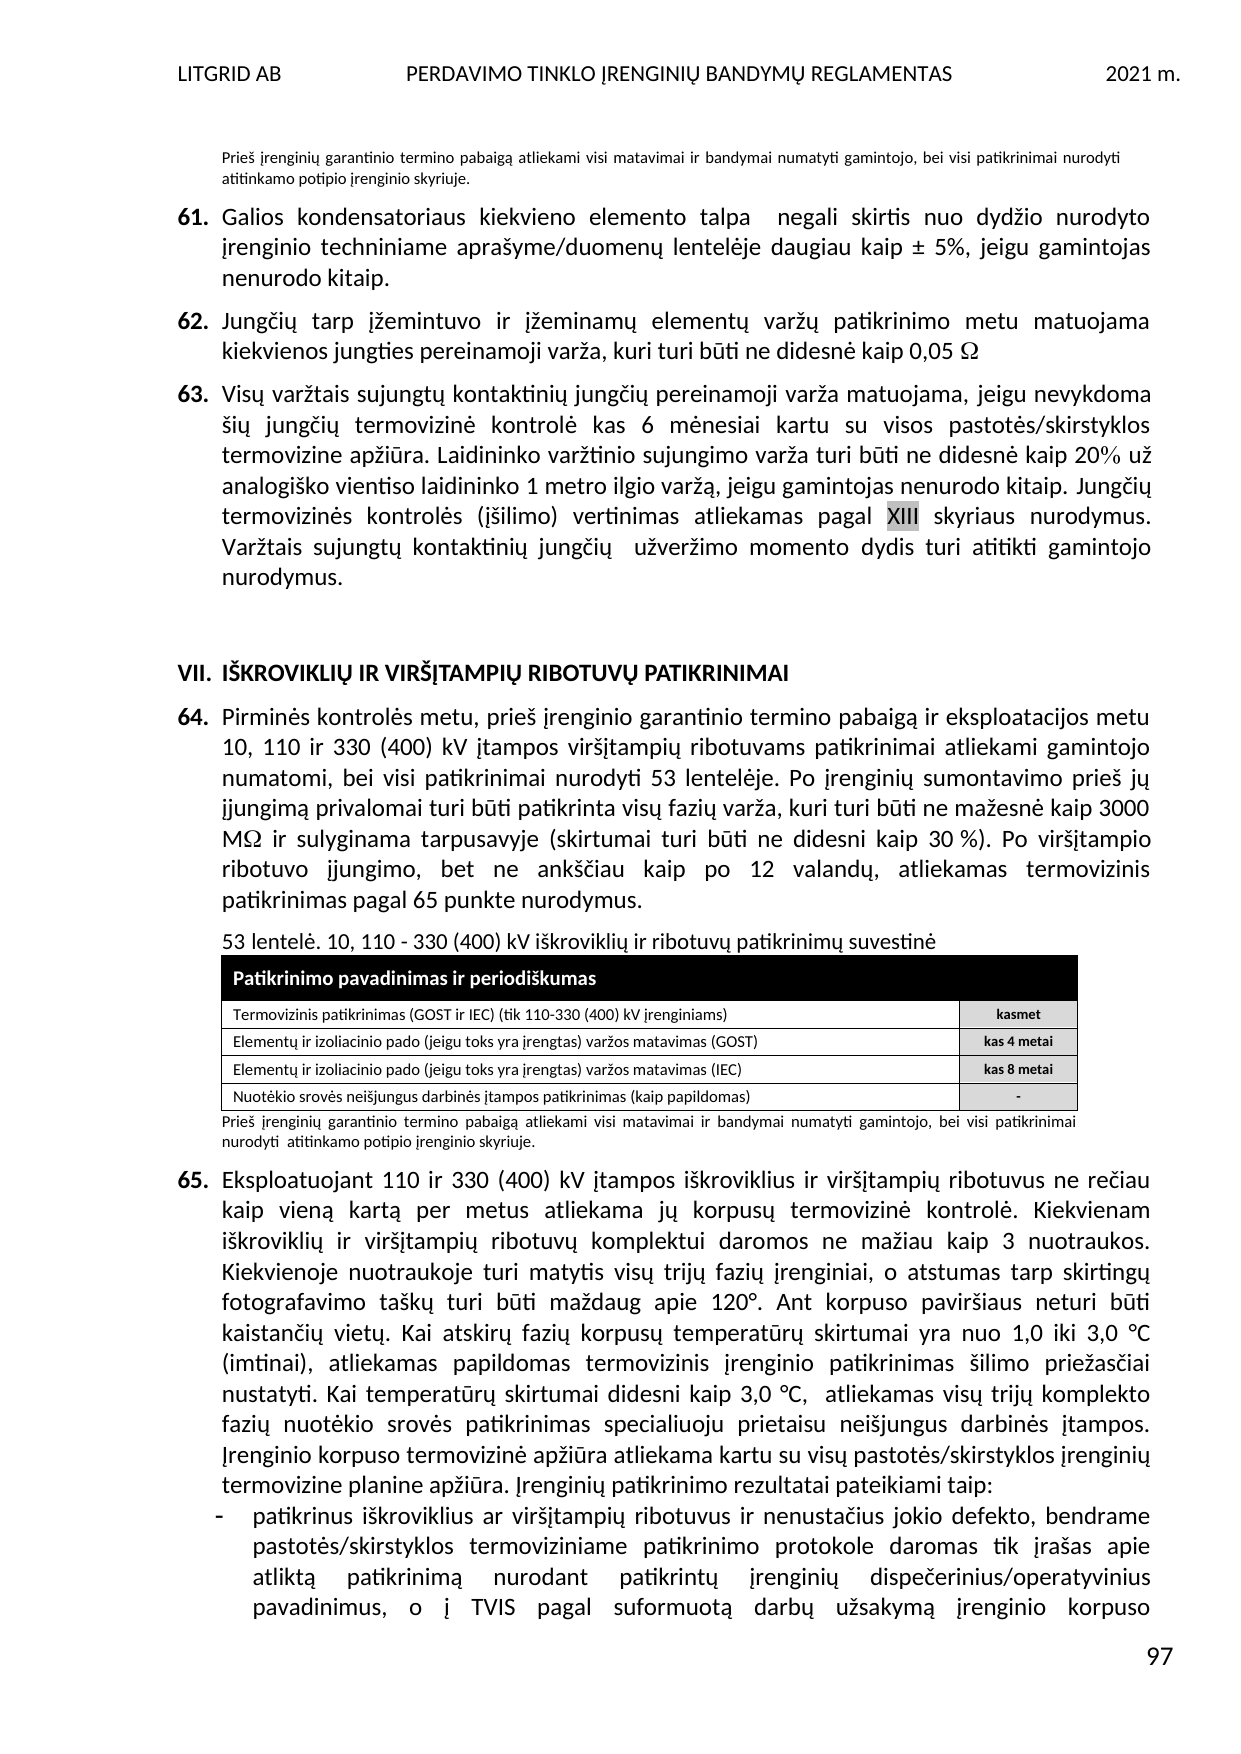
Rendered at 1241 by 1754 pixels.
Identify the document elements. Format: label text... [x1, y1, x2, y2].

text Prieš įrenginių garantinio termino pabaigą atliekami visi matavimai ir bandymai numatyti gamintojo, bei visi patikrinimai nurodyti atitinkamo potipio įrenginio skyriuje. [222, 148, 1122, 188]
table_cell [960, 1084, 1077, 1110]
text Prieš įrenginių garantinio termino pabaigą atliekami visi matavimai ir bandymai numatyti gamintojo, bei visi patikrinimai nurodyti atitinkamo potipio įrenginio skyriuje. [222, 1111, 1078, 1152]
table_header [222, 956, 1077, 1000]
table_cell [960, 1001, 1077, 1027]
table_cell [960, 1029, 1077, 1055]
text Jungčių tarp įžemintuvo ir įžeminamų elementų varžų patikrinimo metu matuojama kiekvienos jungties pereinamoji varža, kuri turi būti ne didesnė kaip 0,05  [177, 305, 1152, 366]
text Visų varžtais sujungtų kontaktinių jungčių pereinamoji varža matuojama, jeigu nevykdoma šių jungčių termovizinė kontrolė kas 6 mėnesiai kartu su visos pastotės/skirstyklos termovizine apžiūra. Laidininko varžtinio sujungimo varža turi būti ne didesnė kaip 20 už analogiško vientiso laidininko 1 metro ilgio varžą, jeigu gamintojas nenurodo kitaip. Jungčių termovizinės kontrolės (įšilimo) vertinimas atliekamas pagal XIII skyriaus nurodymus. Varžtais sujungtų kontaktinių jungčių užveržimo momento dydis turi atitikti gamintojo nurodymus. [177, 378, 1152, 592]
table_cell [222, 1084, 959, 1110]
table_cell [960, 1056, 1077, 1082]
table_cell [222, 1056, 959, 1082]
text Galios kondensatoriaus kiekvieno elemento talpa negali skirtis nuo dydžio nurodyto įrenginio techniniame aprašyme/duomenų lentelėje daugiau kaip ± 5%, jeigu gamintojas nenurodo kitaip. [177, 201, 1152, 292]
subtitle IŠKROVIKLIŲ IR VIRŠĮTAMPIŲ RIBOTUVŲ PATIKRINIMAI [177, 658, 1152, 688]
text Eksploatuojant 110 ir 330 (400) kV įtampos iškroviklius ir viršįtampių ribotuvus ne rečiau kaip vieną kartą per metus atliekama jų korpusų termovizinė kontrolė. Kiekvienam iškroviklių ir viršįtampių ribotuvų komplektui daromos ne mažiau kaip 3 nuotraukos. Kiekvienoje nuotraukoje turi matytis visų trijų fazių įrenginiai, o atstumas tarp skirtingų fotografavimo taškų turi būti maždaug apie 120°. Ant korpuso paviršiaus neturi būti kaistančių vietų. Kai atskirų fazių korpusų temperatūrų skirtumai yra nuo 1,0 iki 3,0 °C (imtinai), atliekamas papildomas termovizinis įrenginio patikrinimas šilimo priežasčiai nustatyti. Kai temperatūrų skirtumai didesni kaip 3,0 °C, atliekamas visų trijų komplekto fazių nuotėkio srovės patikrinimas specialiuoju prietaisu neišjungus darbinės įtampos. Įrenginio korpuso termovizinė apžiūra atliekama kartu su visų pastotės/skirstyklos įrenginių termovizine planine apžiūra. Įrenginių patikrinimo rezultatai pateikiami taip: [177, 1164, 1152, 1500]
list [215, 1500, 1152, 1622]
text Pirminės kontrolės metu, prieš įrenginio garantinio termino pabaigą ir eksploatacijos metu 10, 110 ir 330 (400) kV įtampos viršįtampių ribotuvams patikrinimai atliekami gamintojo numatomi, bei visi patikrinimai nurodyti 53 lentelėje. Po įrenginių sumontavimo prieš jų įjungimą privalomai turi būti patikrinta visų fazių varža, kuri turi būti ne mažesnė kaip 3000 M ir sulyginama tarpusavyje (skirtumai turi būti ne didesni kaip 30 %). Po viršįtampio ribotuvo įjungimo, bet ne ankščiau kaip po 12 valandų, atliekamas termovizinis patikrinimas pagal 65 punkte nurodymus. [177, 701, 1152, 914]
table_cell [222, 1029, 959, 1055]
text lentelė. 10, 110 - 330 (400) kV iškroviklių ir ribotuvų patikrinimų suvestinė [222, 927, 1152, 955]
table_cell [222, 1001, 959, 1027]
